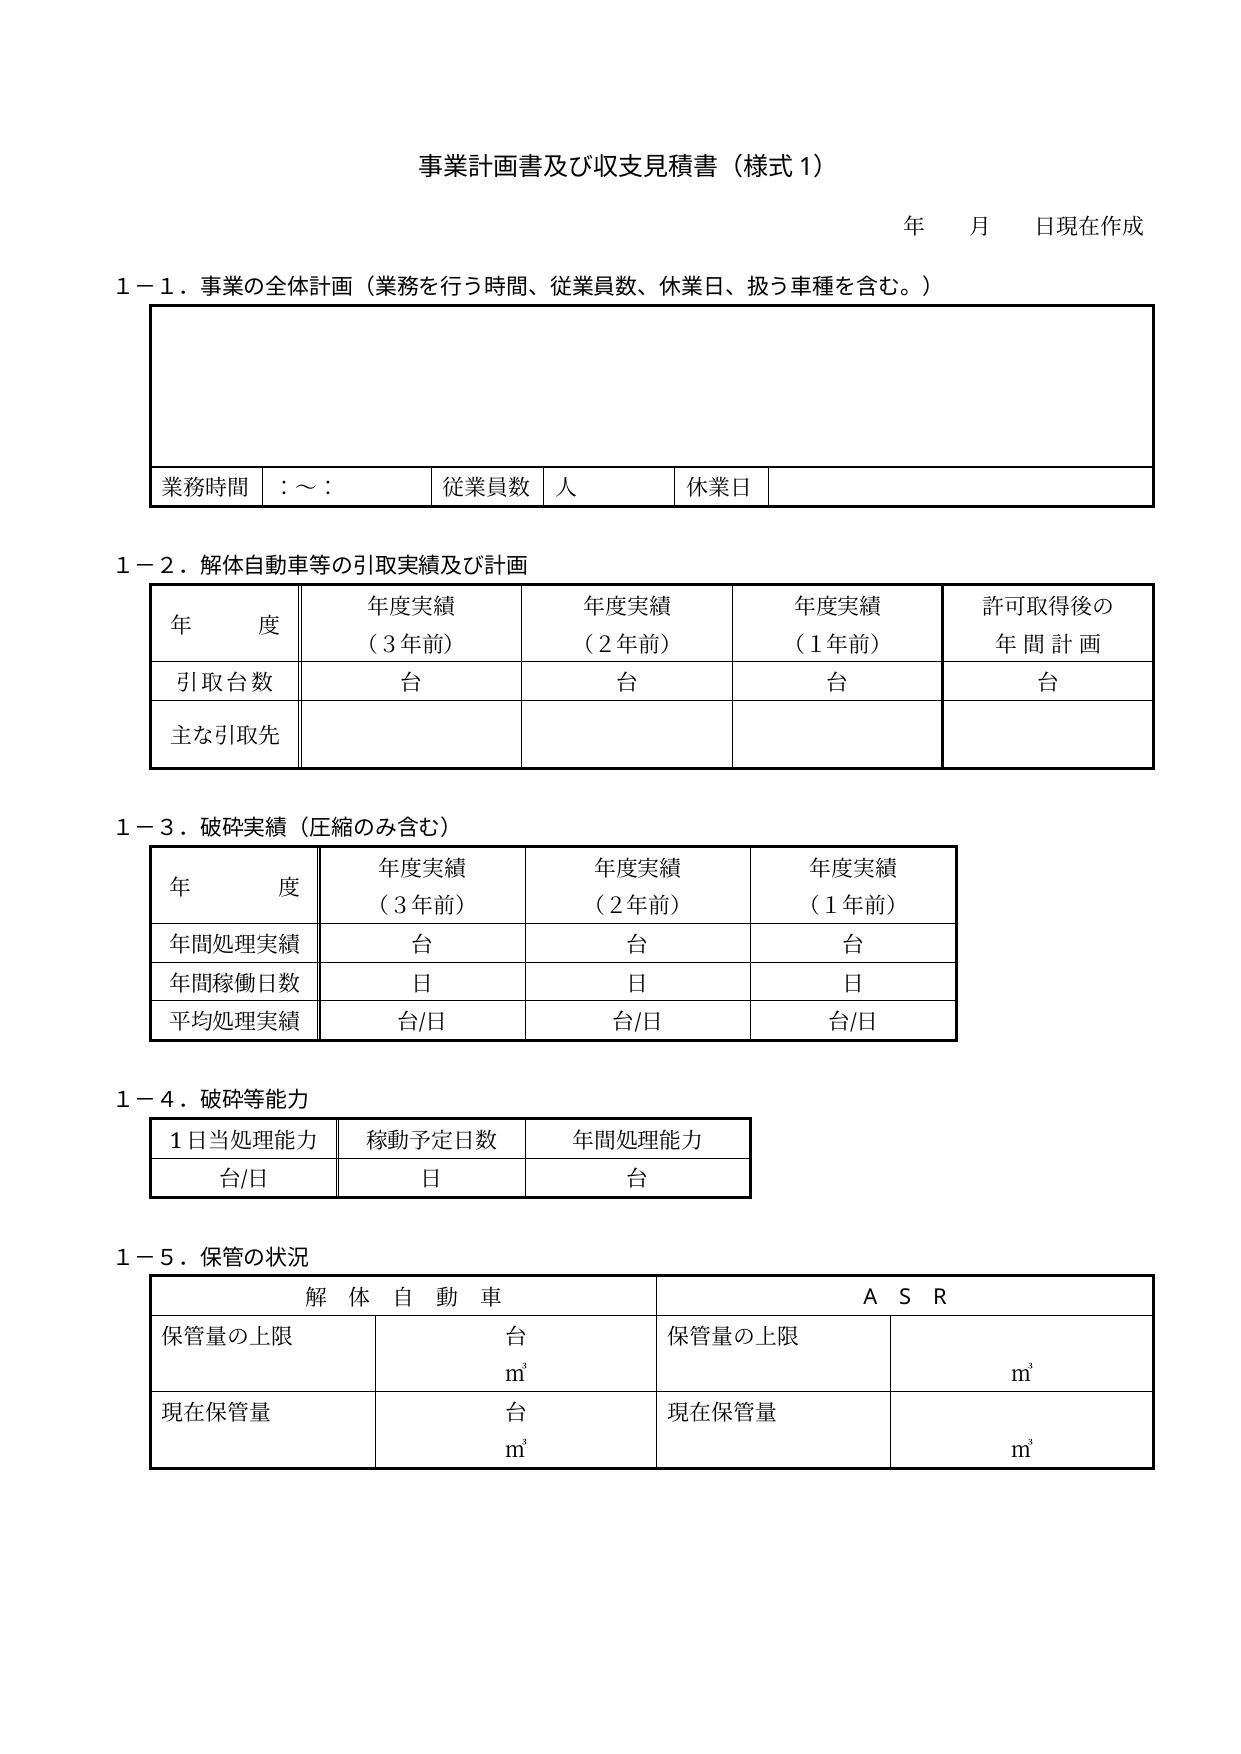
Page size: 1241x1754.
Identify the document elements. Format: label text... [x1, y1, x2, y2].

table_header 年度実績 （２年前） [522, 586, 732, 661]
table_cell 日 [526, 963, 750, 1000]
table_header 年間処理能力 [526, 1120, 749, 1157]
table_cell 台 [733, 662, 941, 700]
table_cell 人 [544, 468, 674, 505]
table_cell 引取台数 [152, 662, 298, 700]
table_header 年度実績 （１年前） [733, 586, 941, 661]
table_cell 台 ㎥ [376, 1392, 656, 1467]
table_cell 台/日 [751, 1001, 955, 1039]
table_cell 保管量の上限 [152, 1316, 375, 1391]
table_cell 日 [751, 963, 955, 1000]
text １－１．事業の全体計画（業務を行う時間、従業員数、休業日、扱う車種を含む。） [112, 266, 1144, 304]
table_header 年度実績 （２年前） [526, 848, 750, 923]
table_header 年 度 [152, 586, 298, 661]
table_header 1日当処理能力 [152, 1120, 336, 1157]
table_cell [769, 468, 1152, 505]
table_cell 台 ㎥ [376, 1316, 656, 1391]
text １－２．解体自動車等の引取実績及び計画 [112, 546, 1144, 583]
text １－５．保管の状況 [112, 1237, 1144, 1274]
table_header A S R [657, 1277, 1152, 1315]
table_header 年度実績 （１年前） [751, 848, 955, 923]
table_cell 業務時間 [152, 468, 262, 505]
table_cell 日 [339, 1159, 525, 1196]
table_cell 日 [321, 963, 525, 1000]
table_cell ㎥ [891, 1316, 1152, 1391]
table_cell 従業員数 [432, 468, 543, 505]
table_cell 台 [302, 662, 521, 700]
table_cell 台 [526, 1159, 749, 1196]
table_cell [302, 701, 521, 767]
text 年 月 日現在作成 [112, 206, 1144, 243]
table_cell 台 [321, 924, 525, 962]
table_cell 平均処理実績 [152, 1001, 317, 1039]
table_cell [522, 701, 732, 767]
text １－３．破砕実績（圧縮のみ含む） [112, 807, 1144, 845]
table_cell 台/日 [321, 1001, 525, 1039]
table_cell [944, 701, 1152, 767]
table_cell 台 [526, 924, 750, 962]
table_header 年度実績 （３年前） [302, 586, 521, 661]
text １－４．破砕等能力 [112, 1079, 1144, 1117]
table_header 年度実績 （３年前） [321, 848, 525, 923]
text 事業計画書及び収支見積書（様式1） [112, 146, 1144, 183]
table_cell 台 [751, 924, 955, 962]
table_cell 主な引取先 [152, 701, 298, 767]
table_header 解 体 自 動 車 [152, 1277, 656, 1315]
table_cell 保管量の上限 [657, 1316, 890, 1391]
table_header 年 度 [152, 848, 317, 923]
table_cell 台/日 [526, 1001, 750, 1039]
table_header [152, 307, 1152, 466]
table_cell 現在保管量 [152, 1392, 375, 1467]
table_header 許可取得後の 年間計画 [944, 586, 1152, 661]
table_cell 休業日 [675, 468, 768, 505]
table_cell ㎥ [891, 1392, 1152, 1467]
table_cell 台 [522, 662, 732, 700]
table_cell [733, 701, 941, 767]
table_cell 年間稼働日数 [152, 963, 317, 1000]
table_cell 台/日 [152, 1159, 336, 1196]
table_cell 現在保管量 [657, 1392, 890, 1467]
table_cell 年間処理実績 [152, 924, 317, 962]
table_cell ：～： [263, 468, 431, 505]
table_header 稼動予定日数 [339, 1120, 525, 1157]
table_cell 台 [944, 662, 1152, 700]
